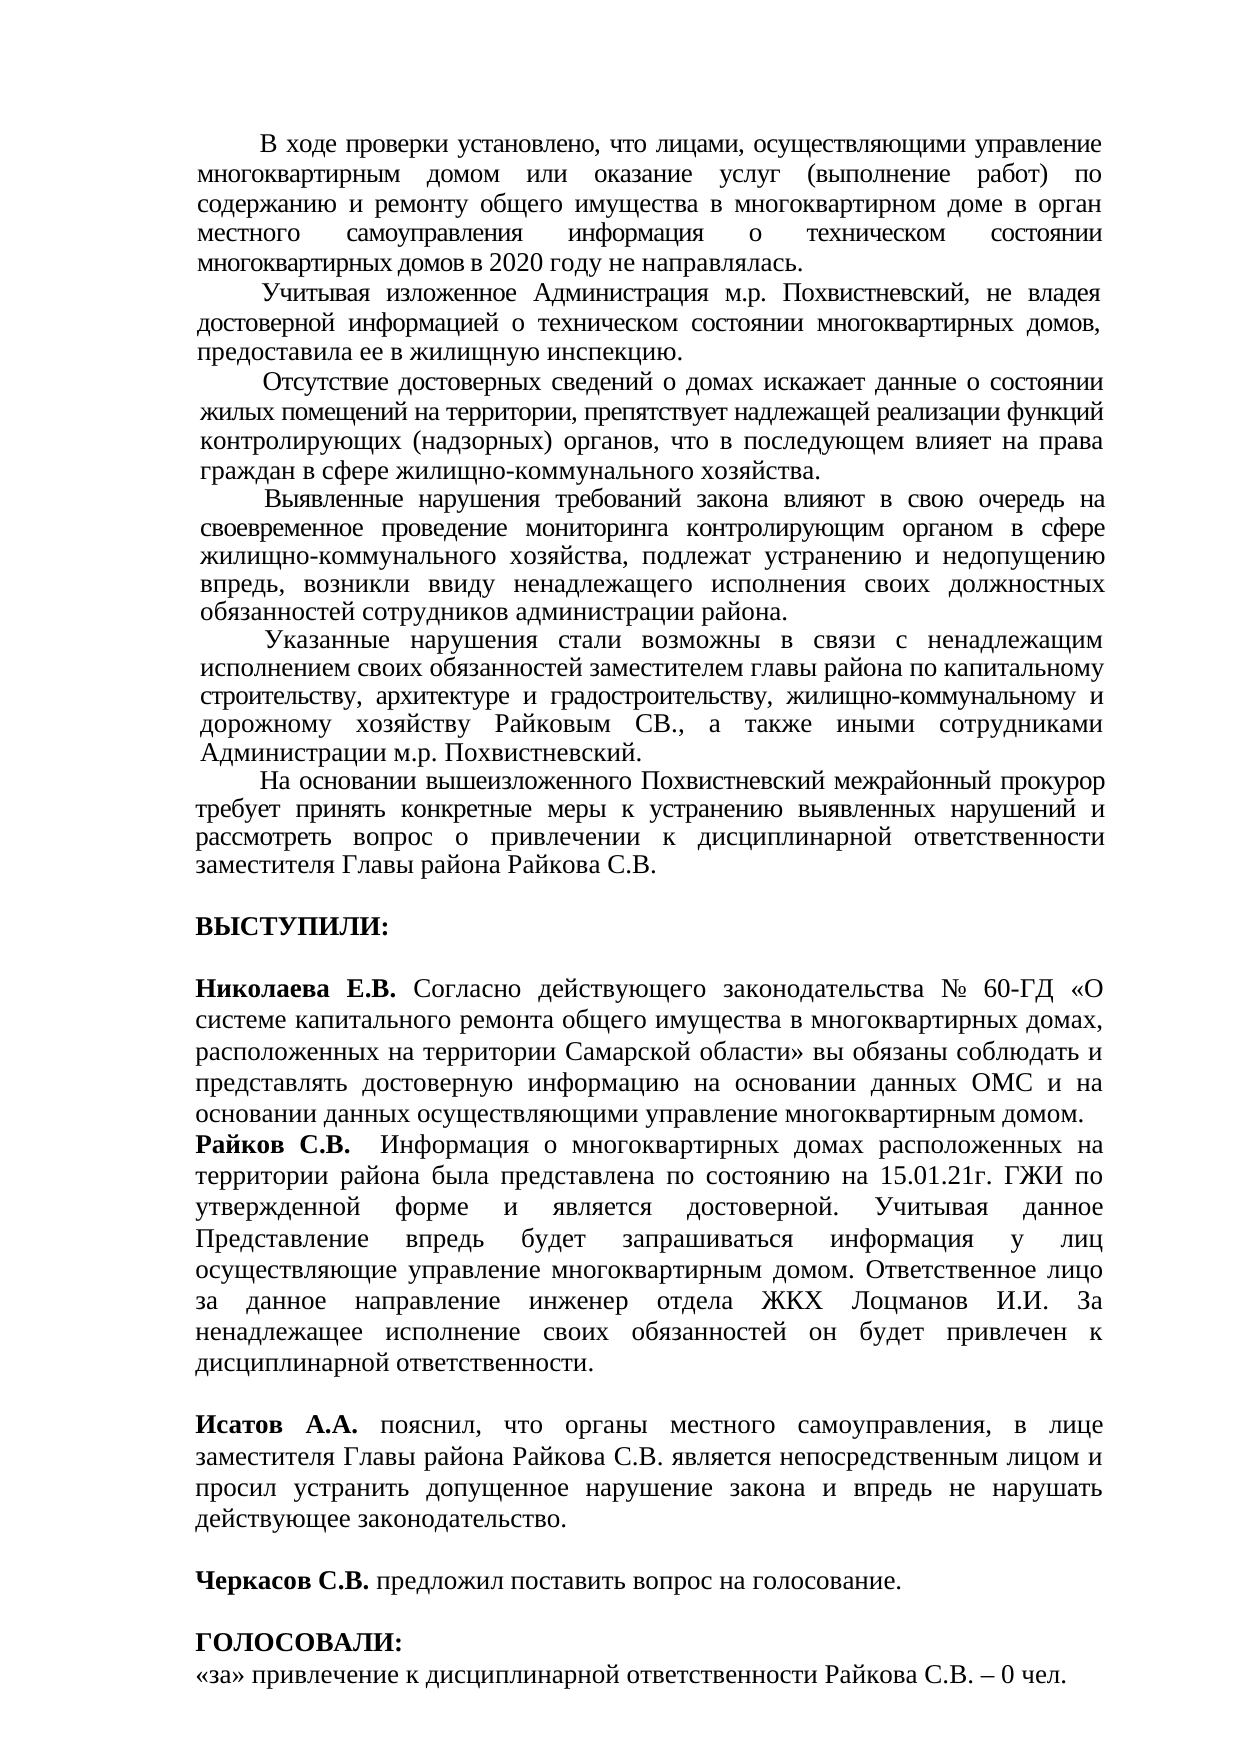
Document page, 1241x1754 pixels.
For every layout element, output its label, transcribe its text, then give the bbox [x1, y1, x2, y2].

text ВЫСТУПИЛИ: [195, 910, 1104, 941]
text Учитывая изложенное Администрация м.р. Похвистневский, не владея достоверной информацией о техническом состоянии многоквартирных домов, предоставила ее в жилищную инспекцию. [197, 277, 1101, 367]
text Райков С.В. Информация о многоквартирных домах расположенных на территории района была представлена по состоянию на 15.01.21г. ГЖИ по утвержденной форме и является достоверной. Учитывая данное Представление впредь будет запрашиваться информация у лиц осуществляющие управление многоквартирным домом. Ответственное лицо за данное направление инженер отдела ЖКХ Лоцманов И.И. За ненадлежащее исполнение своих обязанностей он будет привлечен к дисциплинарной ответственности. [195, 1128, 1104, 1377]
text Черкасов С.В. предложил поставить вопрос на голосование. [195, 1564, 1104, 1595]
text «за» привлечение к дисциплинарной ответственности Райкова С.В. – 0 чел. [195, 1658, 1104, 1689]
text Николаева Е.В. Согласно действующего законодательства № 60-ГД «О системе капитального ремонта общего имущества в многоквартирных домах, расположенных на территории Самарской области» вы обязаны соблюдать и представлять достоверную информацию на основании данных ОМС и на основании данных осуществляющими управление многоквартирным домом. [195, 972, 1104, 1128]
text Указанные нарушения стали возможны в связи с ненадлежащим исполнением своих обязанностей заместителем главы района по капитальному строительству, архитектуре и градостроительству, жилищно-коммунальному и дорожному хозяйству Райковым СВ., а также иными сотрудниками Администрации м.р. Похвистневский. [200, 626, 1104, 767]
text В ходе проверки установлено, что лицами, осуществляющими управление многоквартирным домом или оказание услуг (выполнение работ) по содержанию и ремонту общего имущества в многоквартирном доме в орган местного самоуправления информация о техническом состоянии многоквартирных домов в 2020 году не направлялась. [197, 129, 1103, 277]
text Выявленные нарушения требований закона влияют в свою очередь на своевременное проведение мониторинга контролирующим органом в сфере жилищно-коммунального хозяйства, подлежат устранению и недопущению впредь, возникли ввиду ненадлежащего исполнения своих должностных обязанностей сотрудников администрации района. [200, 485, 1106, 626]
text Отсутствие достоверных сведений о домах искажает данные о состоянии жилых помещений на территории, препятствует надлежащей реализации функций контролирующих (надзорных) органов, что в последующем влияет на права граждан в сфере жилищно-коммунального хозяйства. [200, 367, 1104, 485]
text Исатов А.А. пояснил, что органы местного самоуправления, в лице заместителя Главы района Райкова С.В. является непосредственным лицом и просил устранить допущенное нарушение закона и впредь не нарушать действующее законодательство. [195, 1408, 1104, 1533]
text ГОЛОСОВАЛИ: [195, 1627, 1104, 1658]
text На основании вышеизложенного Похвистневский межрайонный прокурор требует принять конкретные меры к устранению выявленных нарушений и рассмотреть вопрос о привлечении к дисциплинарной ответственности заместителя Главы района Райкова С.В. [195, 767, 1106, 879]
